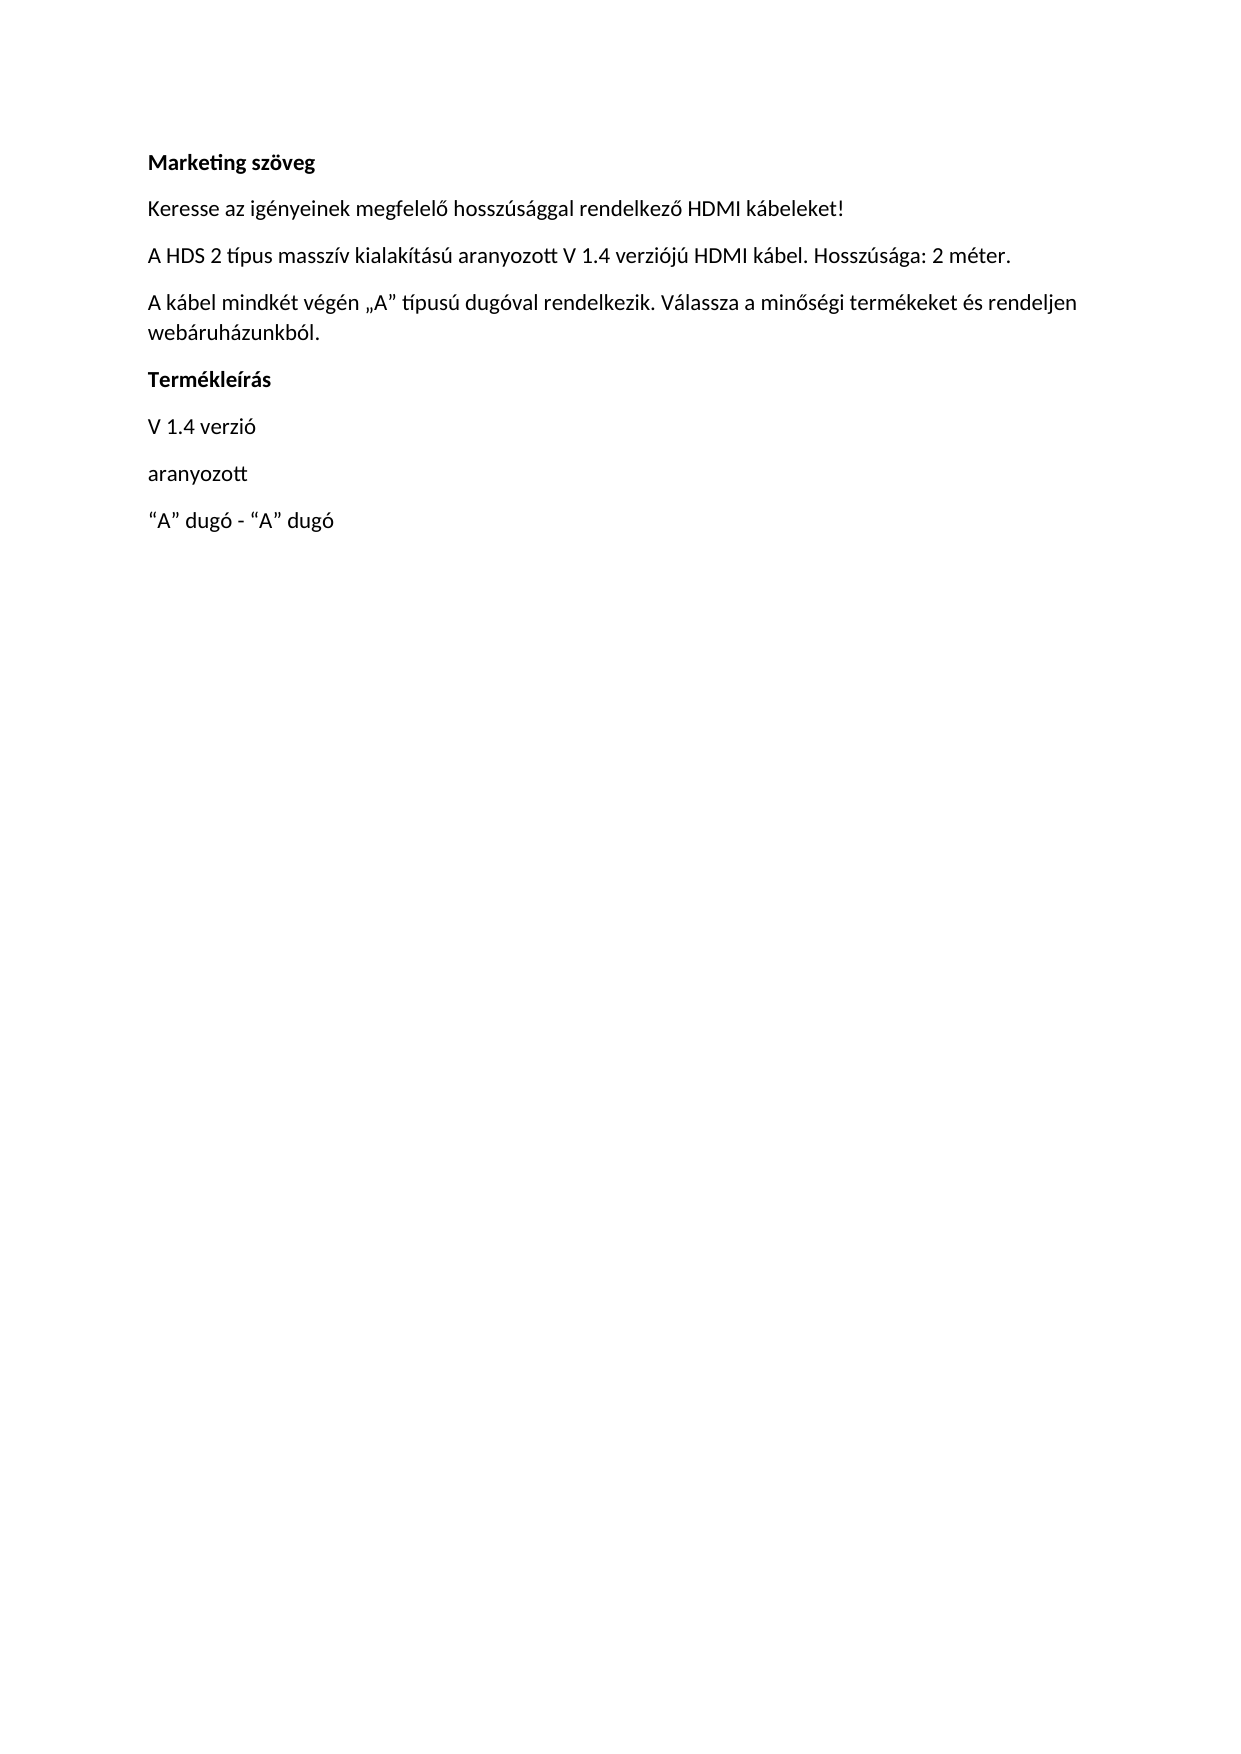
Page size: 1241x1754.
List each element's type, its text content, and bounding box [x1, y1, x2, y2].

text Marketing szöveg [148, 148, 1093, 176]
text V 1.4 verzió [148, 412, 1093, 440]
text A HDS 2 típus masszív kialakítású aranyozott V 1.4 verziójú HDMI kábel. Hosszúsága: 2 méter. [148, 241, 1093, 269]
text “A” dugó - “A” dugó [148, 506, 1093, 534]
text aranyozott [148, 459, 1093, 487]
text Termékleírás [148, 365, 1093, 393]
text Keresse az igényeinek megfelelő hosszúsággal rendelkező HDMI kábeleket! [148, 194, 1093, 222]
text A kábel mindkét végén „A” típusú dugóval rendelkezik. Válassza a minőségi termékeket és rendeljen webáruházunkból. [148, 288, 1093, 346]
